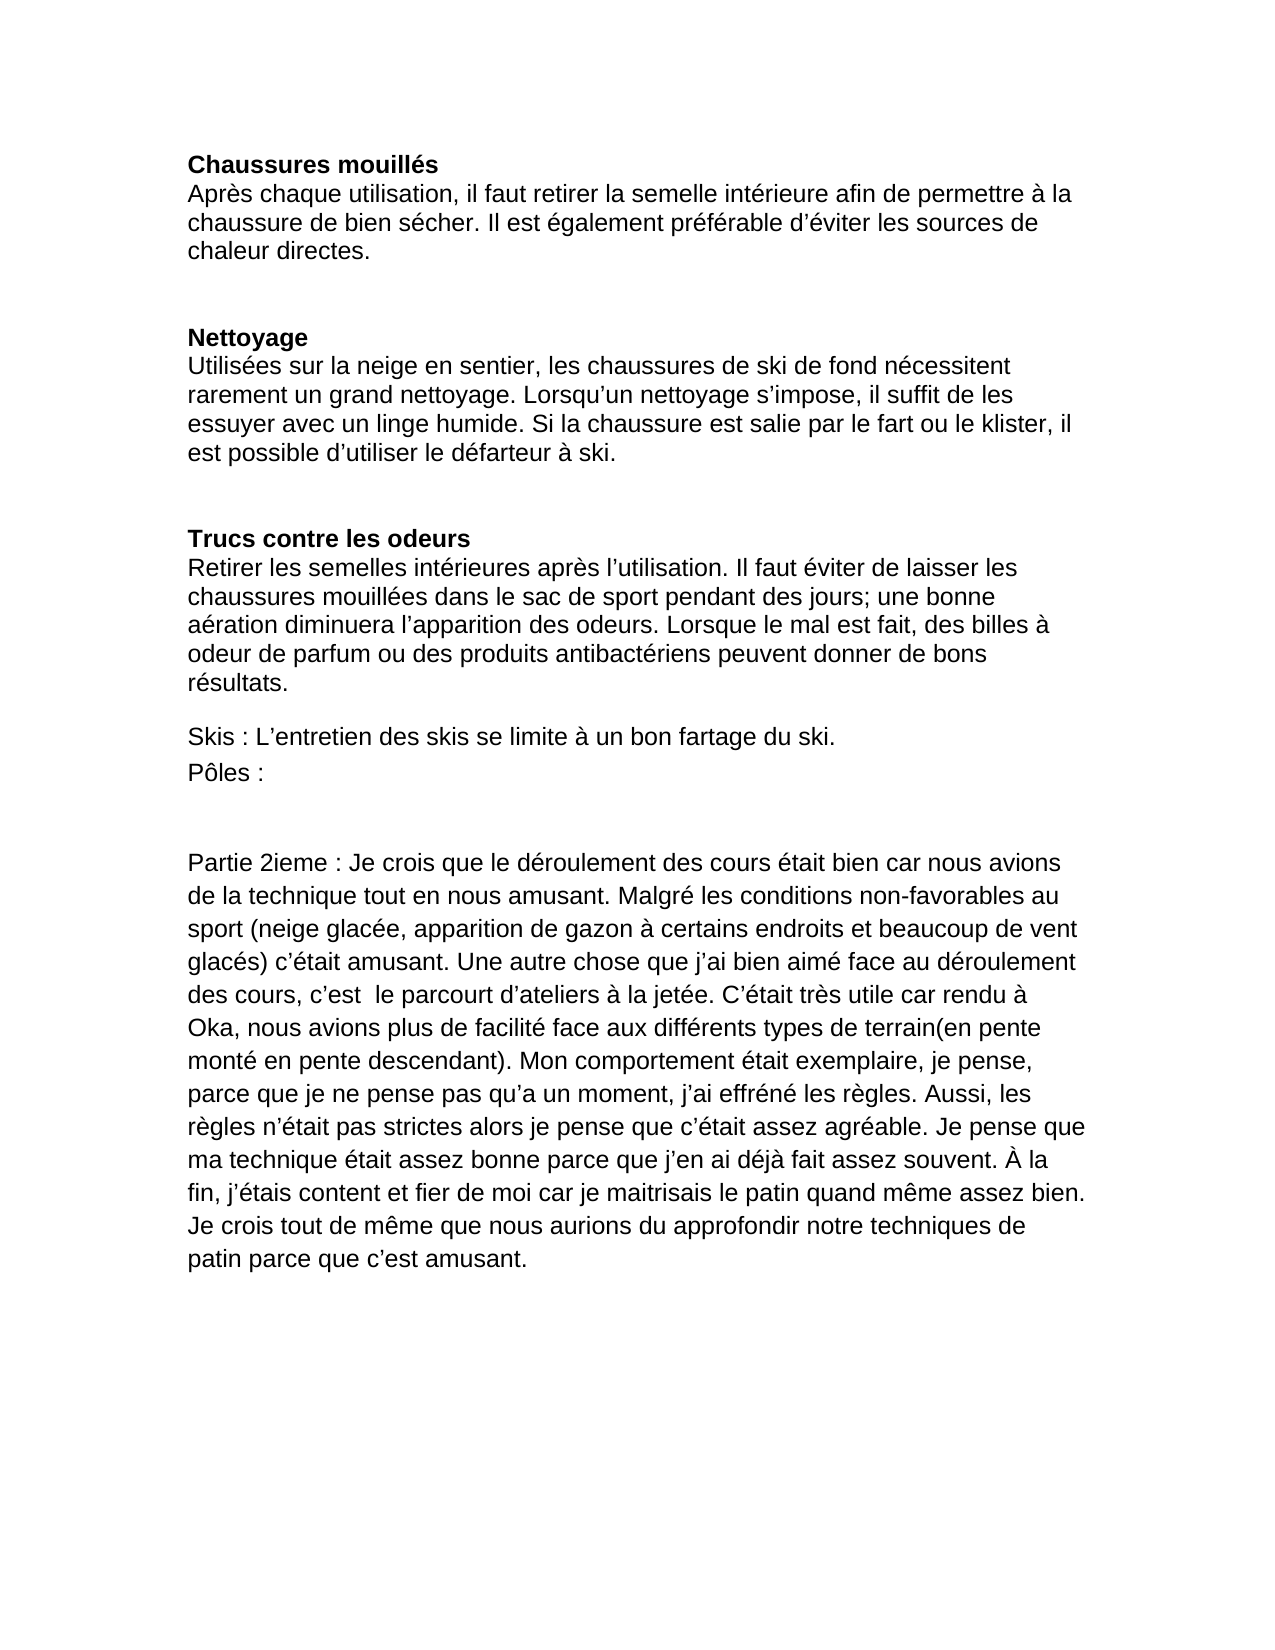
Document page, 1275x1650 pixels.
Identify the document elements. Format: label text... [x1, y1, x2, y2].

text Skis : L’entretien des skis se limite à un bon fartage du ski. [187, 722, 1041, 750]
text Pôles : [187, 758, 1041, 787]
text Trucs contre les odeurs Retirer les semelles intérieures après l’utilisation. Il faut éviter de laisser les chaussures mouillées dans le sac de sport pendant des jours; une bonne aération diminuera l’apparition des odeurs. Lorsque le mal est fait, des billes à odeur de parfum ou des produits antibactériens peuvent donner de bons résultats. [187, 495, 1087, 697]
text Partie 2ieme : Je crois que le déroulement des cours était bien car nous avions de la technique tout en nous amusant. Malgré les conditions non-favorables au sport (neige glacée, apparition de gazon à certains endroits et beaucoup de vent glacés) c’était amusant. Une autre chose que j’ai bien aimé face au déroulement des cours, c’est le parcourt d’ateliers à la jetée. C’était très utile car rendu à Oka, nous avions plus de facilité face aux différents types de terrain(en pente monté en pente descendant). Mon comportement était exemplaire, je pense, parce que je ne pense pas qu’a un moment, j’ai effréné les règles. Aussi, les règles n’était pas strictes alors je pense que c’était assez agréable. Je pense que ma technique était assez bonne parce que j’en ai déjà fait assez souvent. À la fin, j’étais content et fier de moi car je maitrisais le patin quand même assez bien. Je crois tout de même que nous aurions du approfondir notre techniques de patin parce que c’est amusant. [187, 848, 1087, 1273]
text Chaussures mouillés Après chaque utilisation, il faut retirer la semelle intérieure afin de permettre à la chaussure de bien sécher. Il est également préférable d’éviter les sources de chaleur directes. Nettoyage Utilisées sur la neige en sentier, les chaussures de ski de fond nécessitent rarement un grand nettoyage. Lorsqu’un nettoyage s’impose, il suffit de les essuyer avec un linge humide. Si la chaussure est salie par le fart ou le klister, il est possible d’utiliser le défarteur à ski. [187, 150, 1087, 466]
